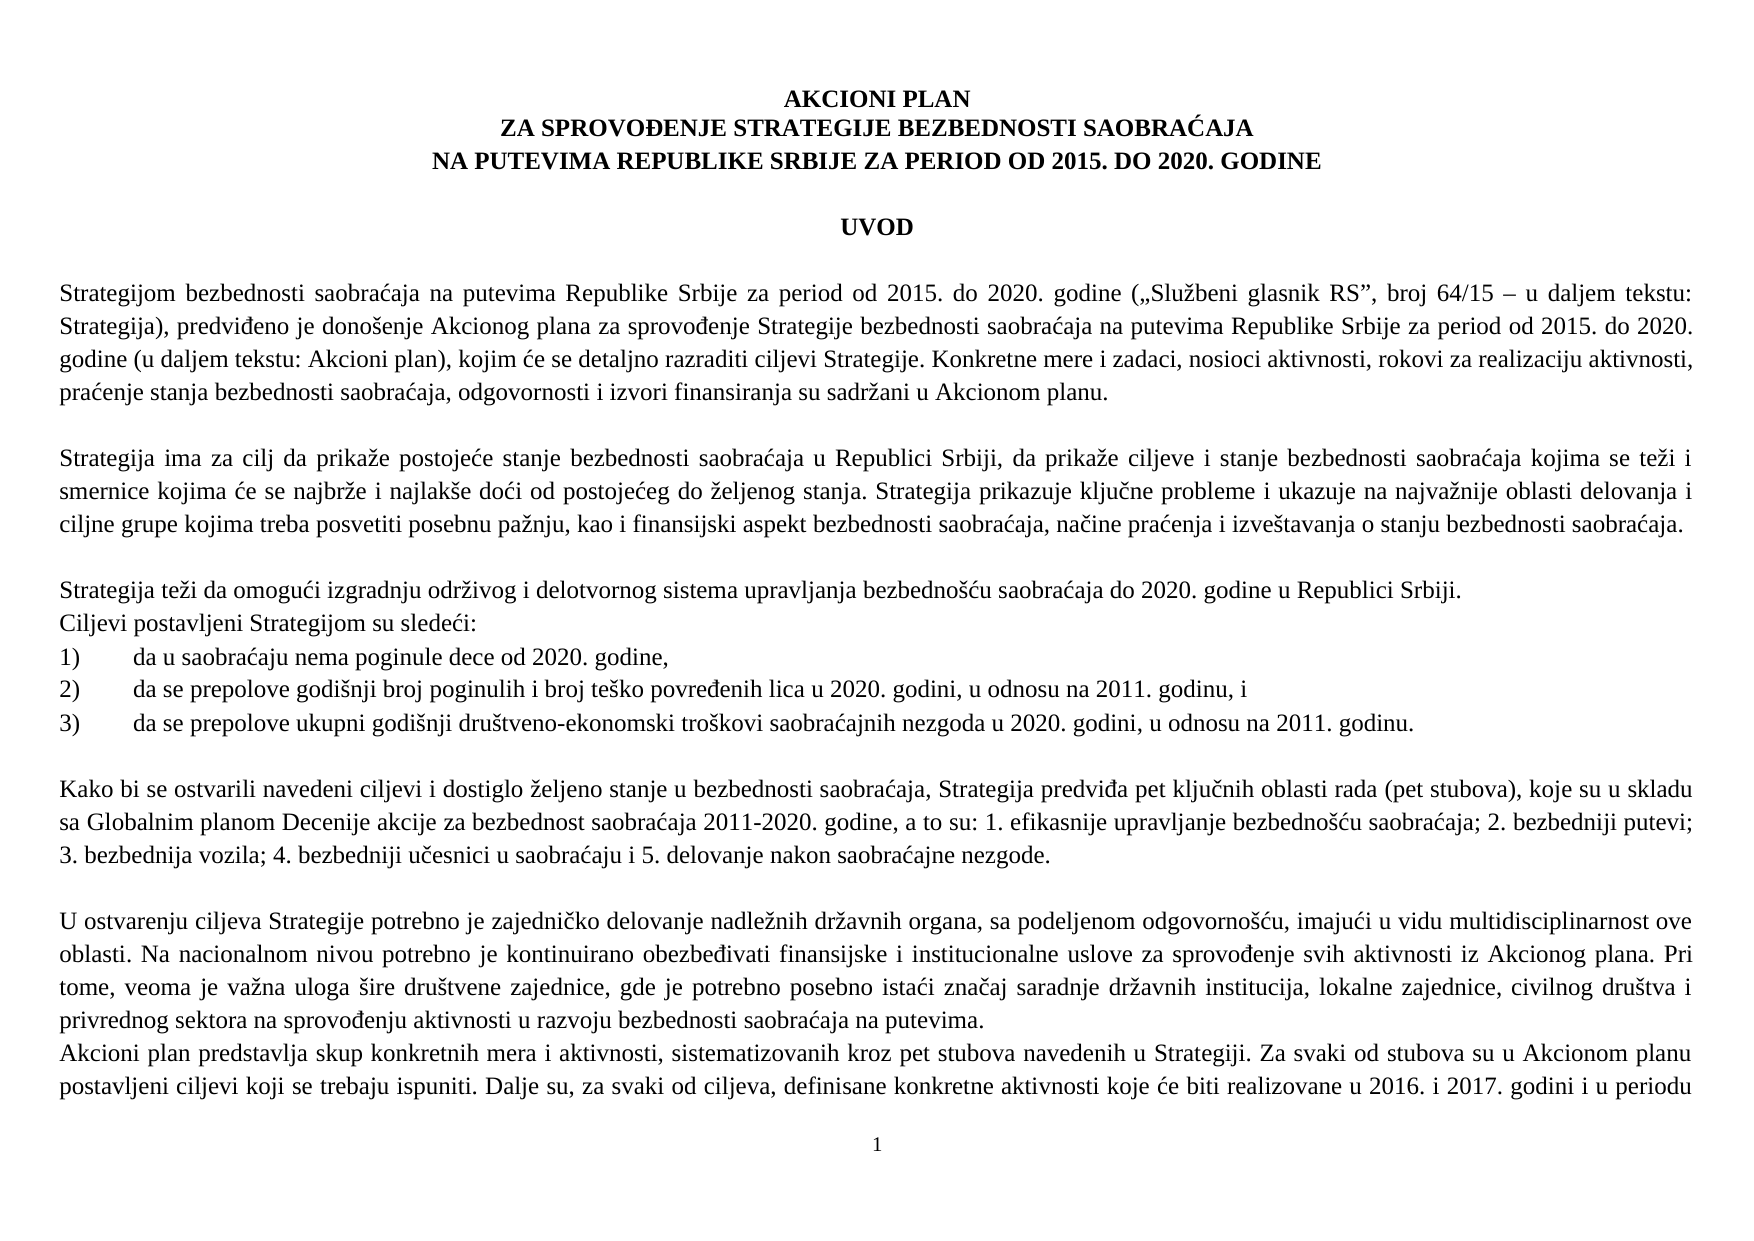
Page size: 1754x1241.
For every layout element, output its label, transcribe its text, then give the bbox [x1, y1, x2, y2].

text Strategijom bezbednosti saobraćaja na putevima Republike Srbije za period od 2015. do 2020. godine („Službeni glasnik RS”, broj 64/15 – u daljem tekstu: Strategija), predviđeno je donošenje Akcionog plana za sprovođenje Strategije bezbednosti saobraćaja na putevima Republike Srbije za period od 2015. do 2020. godine (u daljem tekstu: Akcioni plan), kojim će se detaljno razraditi ciljevi Strategije. Konkretne mere i zadaci, nosioci aktivnosti, rokovi za realizaciju aktivnosti, praćenje stanja bezbednosti saobraćaja, odgovornosti i izvori finansiranja su sadržani u Akcionom planu. [59, 278, 1695, 406]
text Ciljevi postavljeni Strategijom su sledeći: [59, 608, 1695, 637]
text 1) da u saobraćaju nema poginule dece od 2020. godine, [59, 642, 1695, 670]
text ZA SPROVOĐENJE STRATEGIJE BEZBEDNOSTI SAOBRAĆAJA [59, 113, 1695, 142]
text 2) da se prepolove godišnji broj poginulih i broj teško povređenih lica u 2020. godini, u odnosu na 2011. godinu, i [59, 674, 1695, 703]
text Kako bi se ostvarili navedeni ciljevi i dostiglo željeno stanje u bezbednosti saobraćaja, Strategija predviđa pet ključnih oblasti rada (pet stubova), koje su u skladu sa Globalnim planom Decenije akcije za bezbednost saobraćaja 2011-2020. godine, a to su: 1. efikasnije upravljanje bezbednošću saobraćaja; 2. bezbedniji putevi; 3. bezbednija vozila; 4. bezbedniji učesnici u saobraćaju i 5. delovanje nakon saobraćajne nezgode. [59, 774, 1695, 868]
text Strategija teži da omogući izgradnju održivog i delotvornog sistema upravljanja bezbednošću saobraćaja do 2020. godine u Republici Srbiji. [59, 576, 1695, 604]
text AKCIONI PLAN [59, 84, 1695, 113]
text UVOD [59, 212, 1695, 241]
text Strategija ima za cilj da prikaže postojeće stanje bezbednosti saobraćaja u Republici Srbiji, da prikaže ciljeve i stanje bezbednosti saobraćaja kojima se teži i smernice kojima će se najbrže i najlakše doći od postojećeg do željenog stanja. Strategija prikazuje ključne probleme i ukazuje na najvažnije oblasti delovanja i ciljne grupe kojima treba posvetiti posebnu pažnju, kao i finansijski aspekt bezbednosti saobraćaja, načine praćenja i izveštavanja o stanju bezbednosti saobraćaja. [59, 443, 1695, 538]
text NA PUTEVIMA REPUBLIKE SRBIJE ZA PERIOD OD 2015. DO 2020. GODINE [59, 146, 1695, 175]
text 3) da se prepolove ukupni godišnji društveno-ekonomski troškovi saobraćajnih nezgoda u 2020. godini, u odnosu na 2011. godinu. [59, 708, 1695, 736]
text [59, 1038, 1695, 1099]
text U ostvarenju ciljeva Strategije potrebno je zajedničko delovanje nadležnih državnih organa, sa podeljenom odgovornošću, imajući u vidu multidisciplinarnost ove oblasti. Na nacionalnom nivou potrebno je kontinuirano obezbeđivati finansijske i institucionalne uslove za sprovođenje svih aktivnosti iz Akcionog plana. Pri tome, veoma je važna uloga šire društvene zajednice, gde je potrebno posebno istaći značaj saradnje državnih institucija, lokalne zajednice, civilnog društva i privrednog sektora na sprovođenju aktivnosti u razvoju bezbednosti saobraćaja na putevima. [59, 906, 1695, 1033]
